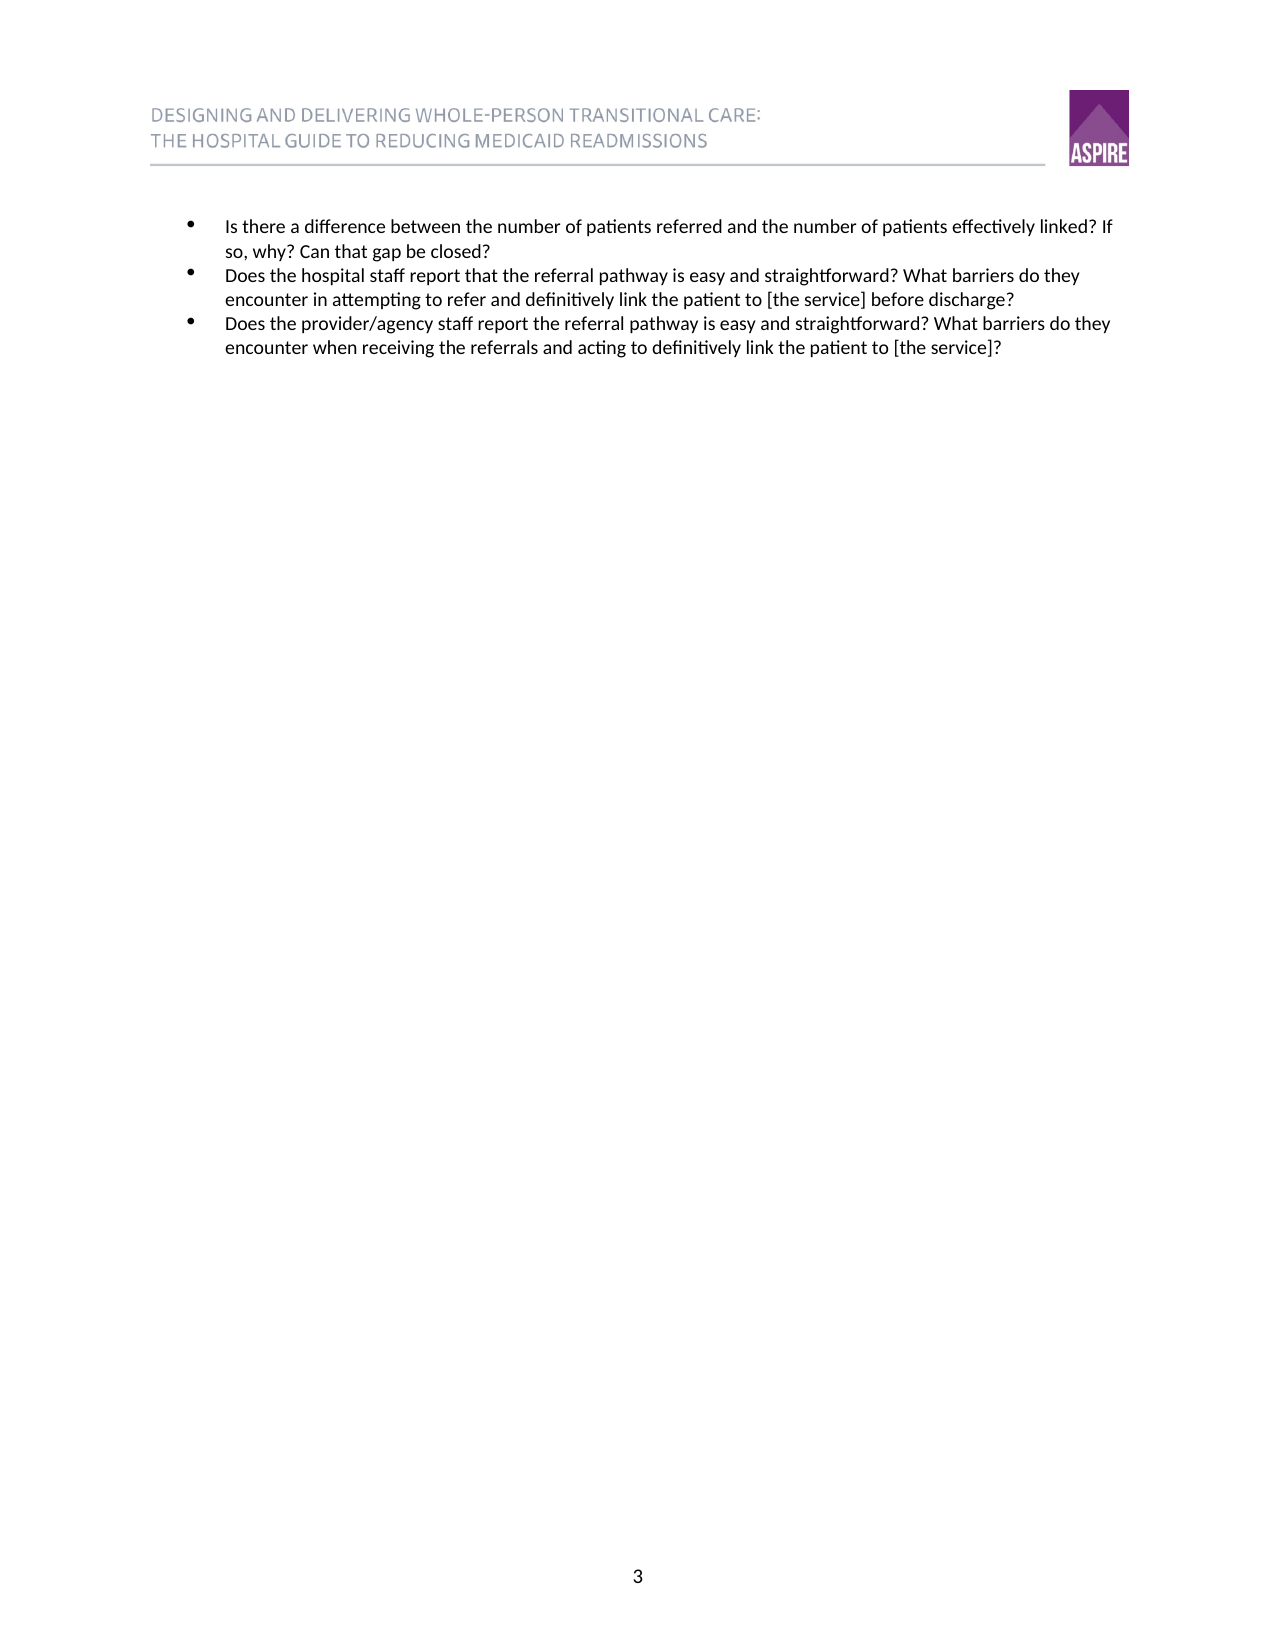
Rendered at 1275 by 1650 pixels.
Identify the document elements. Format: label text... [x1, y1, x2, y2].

list Does the provider/agency staff report the referral pathway is easy and straightforward? What barriers do they encounter when receiving the referrals and acting to definitively link the patient to [the service]? [187, 311, 1125, 360]
list Is there a difference between the number of patients referred and the number of patients effectively linked? If so, why? Can that gap be closed? [187, 215, 1125, 263]
list Does the hospital staff report that the referral pathway is easy and straightforward? What barriers do they encounter in attempting to refer and definitively link the patient to [the service] before discharge? [187, 263, 1125, 311]
picture [150, 90, 1129, 190]
